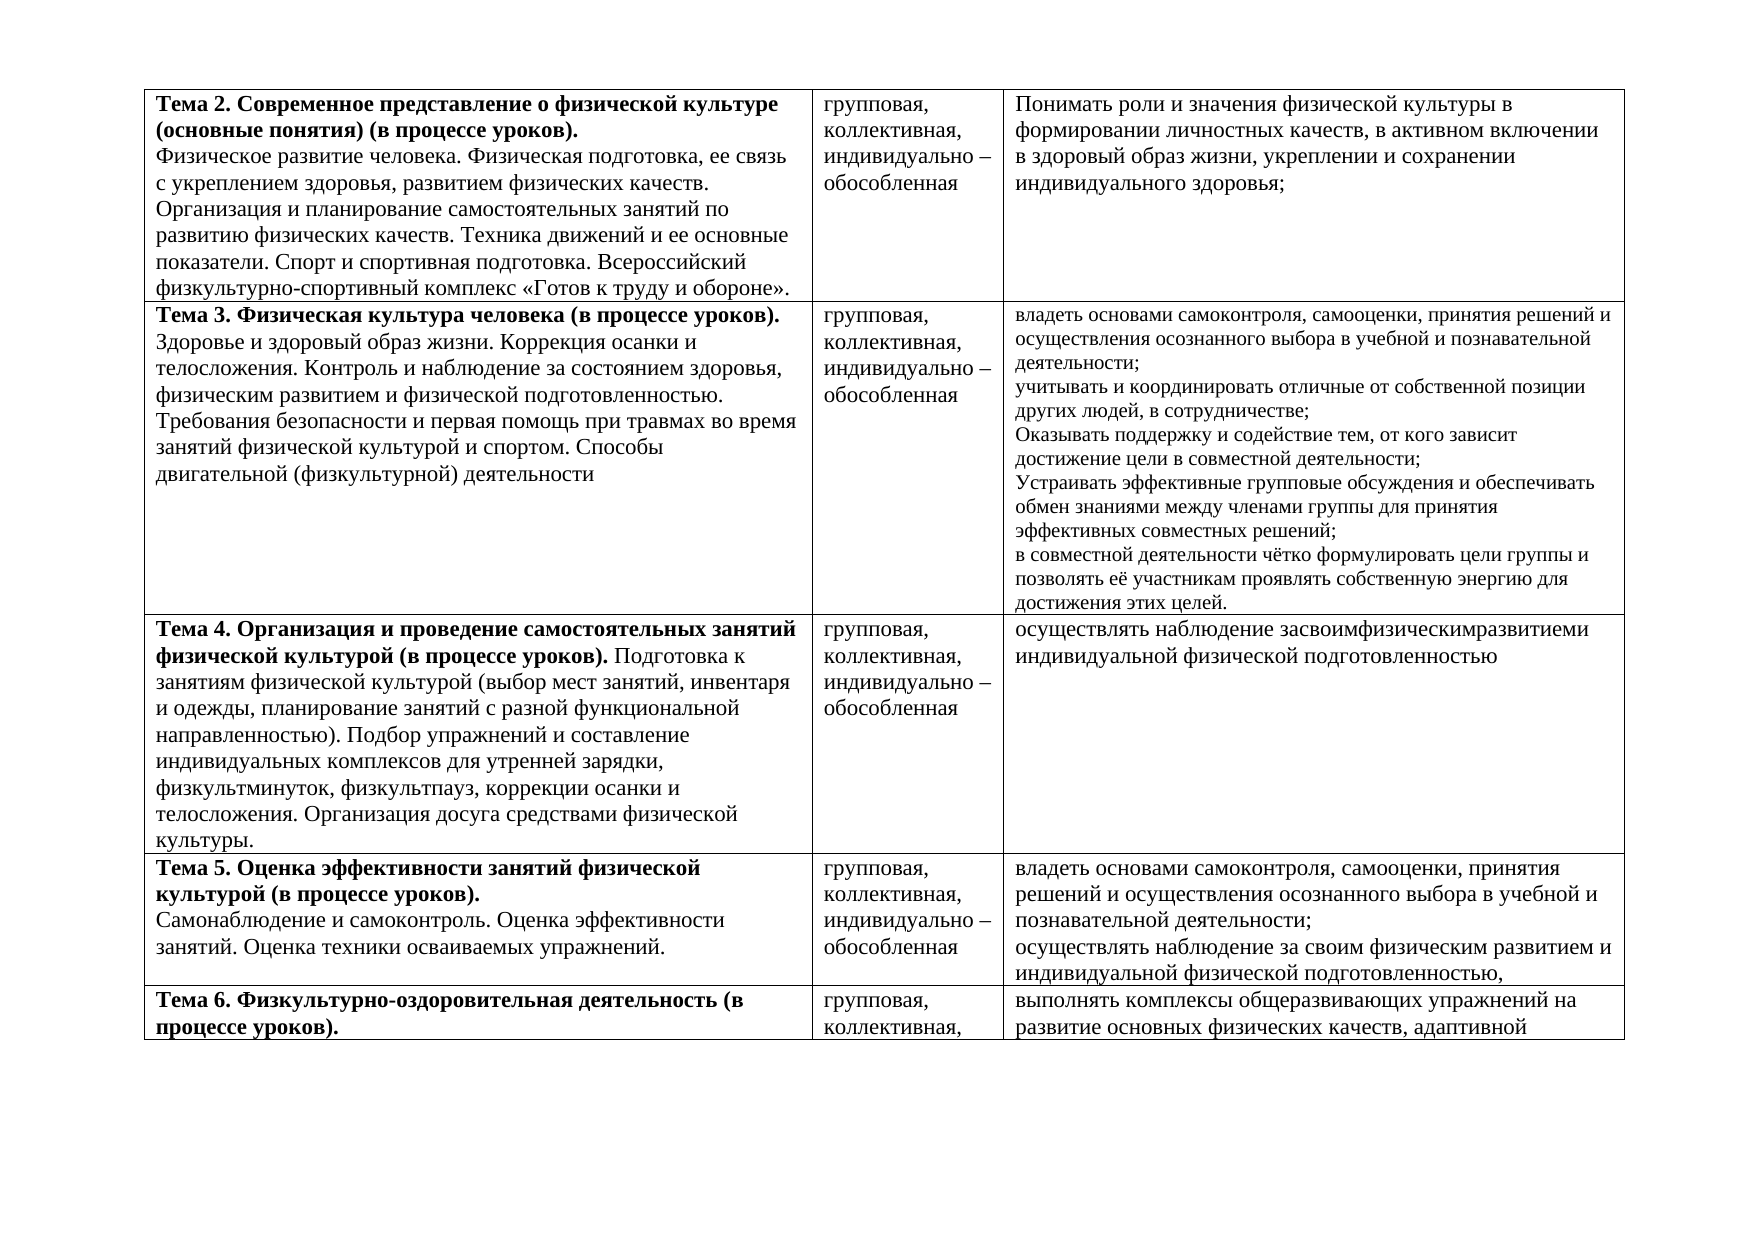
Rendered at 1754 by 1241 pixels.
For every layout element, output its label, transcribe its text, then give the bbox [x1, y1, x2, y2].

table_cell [813, 90, 1003, 301]
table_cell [1004, 986, 1624, 1039]
table_cell групповая, коллективная, индивидуально – обособленная [813, 302, 1003, 614]
table_cell Тема 3. Физическая культура человека (в процессе уроков). Здоровье и здоровый образ жизни. Коррекция осанки и телосложения. Контроль и наблюдение за состоянием здоровья, физическим развитием и физической подготовленностью. Требования безопасности и первая помощь при травмах во время занятий физической культурой и спортом. Способы двигательной (физкультурной) деятельности [145, 302, 812, 614]
table_cell Тема 2. Современное представление о физической культуре (основные понятия) (в процессе уроков). Физическое развитие человека. Физическая подготовка, ее связь с укреплением здоровья, развитием физических качеств. Организация и планирование самостоятельных занятий по развитию физических качеств. Техника движений и ее основные показатели. Спорт и спортивная подготовка. Всероссийский физкультурно-спортивный комплекс «Готов к труду и обороне». [145, 90, 812, 301]
table_cell Понимать роли и значения физической культуры в формировании личностных качеств, в активном включении в здоровый образ жизни, укреплении и сохранении индивидуального здоровья; [1004, 90, 1624, 301]
table_cell Тема 4. Организация и проведение самостоятельных занятий физической культурой (в процессе уроков). Подготовка к занятиям физической культурой (выбор мест занятий, инвентаря и одежды, планирование занятий с разной функциональной направленностью). Подбор упражнений и составление индивидуальных комплексов для утренней зарядки, физкультминуток, физкультпауз, коррекции осанки и телосложения. Организация досуга средствами физической культуры. [145, 615, 812, 853]
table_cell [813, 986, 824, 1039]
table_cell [145, 986, 812, 1039]
table_cell владеть основами самоконтроля, самооценки, принятия решений и осуществления осознанного выбора в учебной и познавательной деятельности; учитывать и координировать отличные от собственной позиции других людей, в сотрудничестве; Оказывать поддержку и содействие тем, от кого зависит достижение цели в совместной деятельности; Устраивать эффективные групповые обсуждения и обеспечивать обмен знаниями между членами группы для принятия эффективных совместных решений; в совместной деятельности чётко формулировать цели группы и позволять её участникам проявлять собственную энергию для достижения этих целей. [1004, 302, 1624, 614]
table_cell осуществлять наблюдение засвоимфизическимразвитиеми индивидуальной физической подготовленностью [1004, 615, 1624, 853]
table_cell Тема 5. Оценка эффективности занятий физической культурой (в процессе уроков). Самонаблюдение и самоконтроль. Оценка эффективности занятий. Оценка техники осваиваемых упражнений. [145, 854, 812, 985]
table_cell групповая, коллективная, индивидуально – обособленная [929, 986, 1003, 1039]
table_cell групповая, коллективная, индивидуально – обособленная [813, 854, 1003, 985]
table_cell владеть основами самоконтроля, самооценки, принятия решений и осуществления осознанного выбора в учебной и познавательной деятельности; осуществлять наблюдение за своим физическим развитием и индивидуальной физической подготовленностью, [1004, 854, 1624, 985]
table_cell групповая, коллективная, индивидуально – обособленная [813, 615, 1003, 853]
